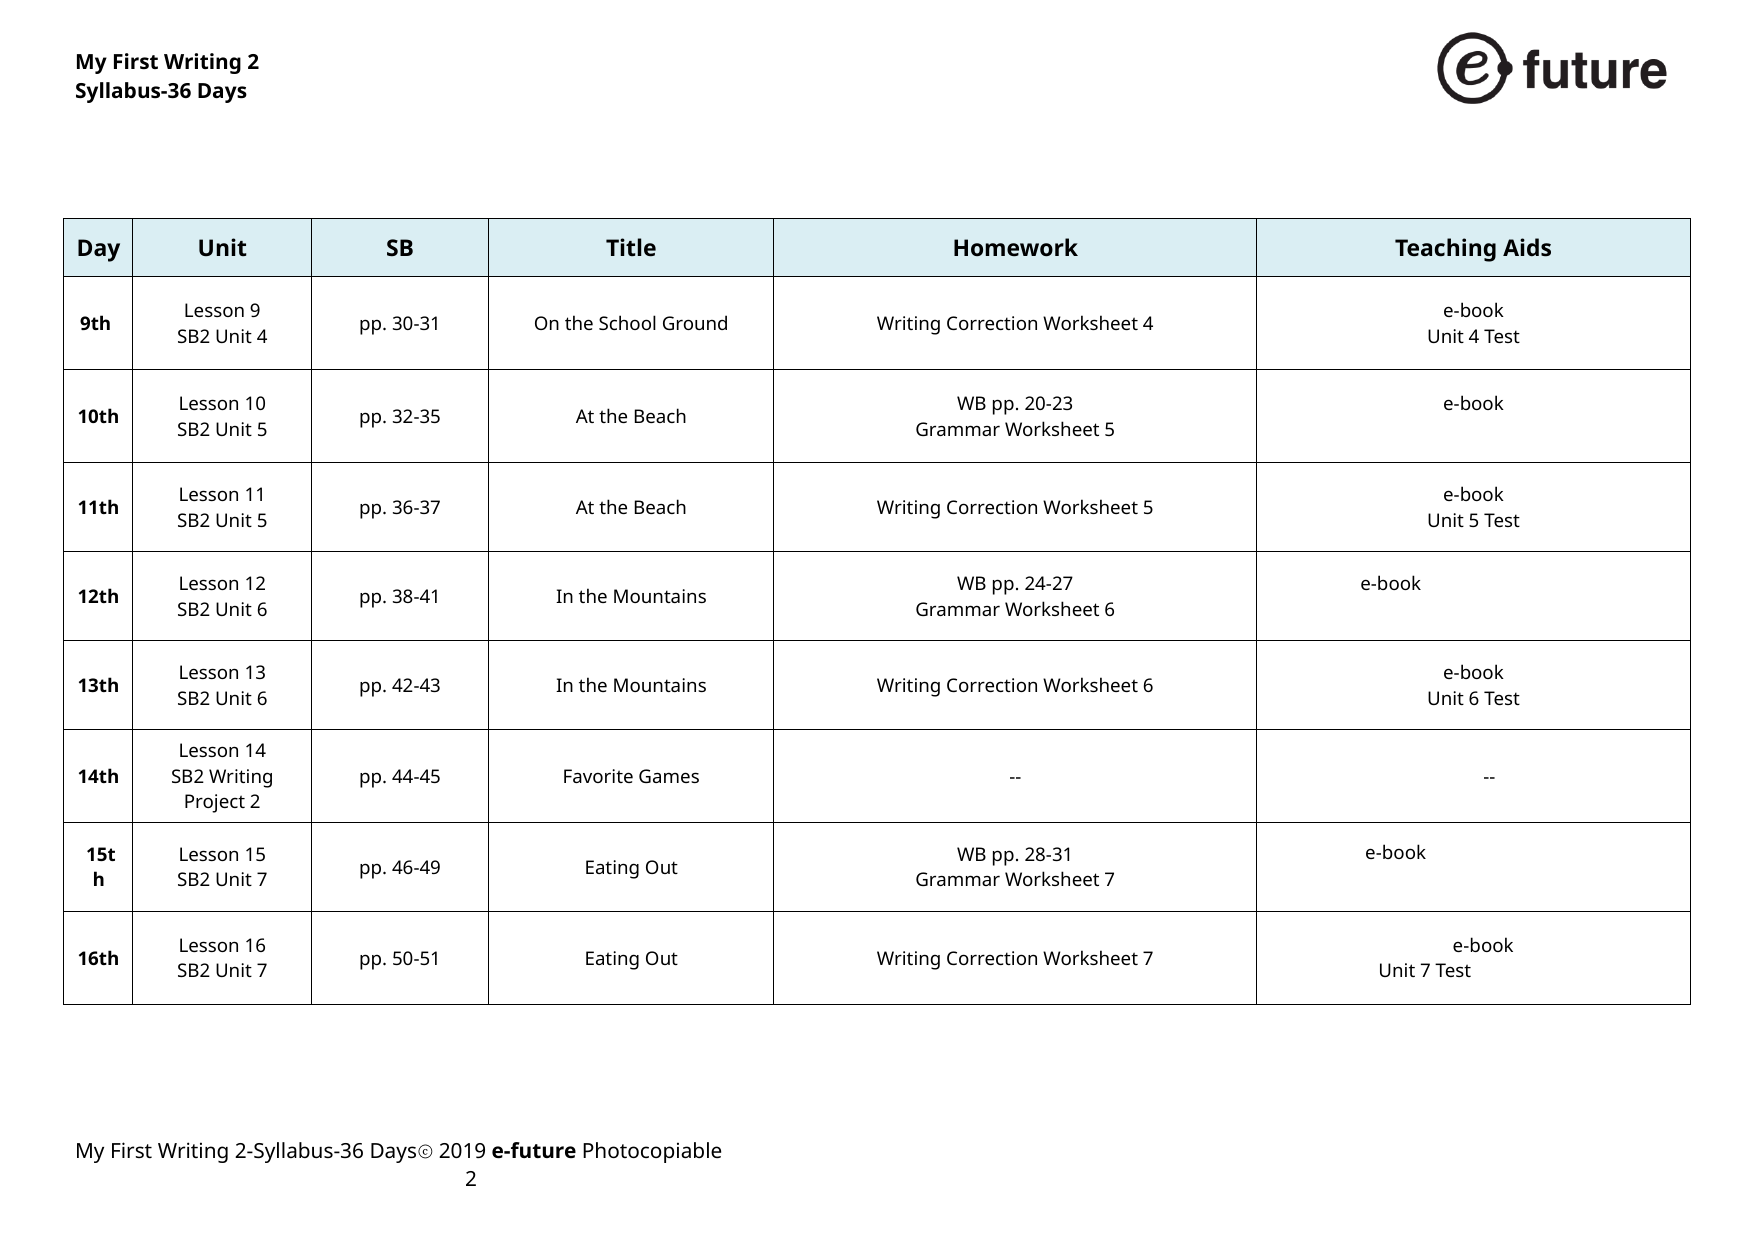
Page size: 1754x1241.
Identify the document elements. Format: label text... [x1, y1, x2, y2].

table_cell At the Beach [489, 370, 773, 462]
table_header Homework [774, 219, 1256, 276]
table_cell 14th [64, 730, 132, 822]
table_cell Eating Out [489, 823, 773, 911]
table_header Title [489, 219, 773, 276]
table_header Day [64, 219, 132, 276]
table_cell At the Beach [489, 463, 773, 551]
table_cell Lesson 10 SB2 Unit 5 [133, 370, 311, 462]
table_cell In the Mountains [489, 641, 773, 729]
table_cell pp. 46-49 [312, 823, 488, 911]
table_cell Lesson 12 SB2 Unit 6 [133, 552, 311, 640]
table_cell e-book [1257, 552, 1690, 640]
table_cell In the Mountains [489, 552, 773, 640]
table_cell WB pp. 20-23 Grammar Worksheet 5 [774, 370, 1256, 462]
table_cell Writing Correction Worksheet 7 [774, 912, 1256, 1004]
table_cell Eating Out [489, 912, 773, 1004]
table_cell Writing Correction Worksheet 5 [774, 463, 1256, 551]
table_cell e-book Unit 5 Test [1257, 463, 1690, 551]
table_cell Lesson 13 SB2 Unit 6 [133, 641, 311, 729]
table_cell Lesson 11 SB2 Unit 5 [133, 463, 311, 551]
table_cell pp. 38-41 [312, 552, 488, 640]
table_cell 13th [64, 641, 132, 729]
table_cell pp. 42-43 [312, 641, 488, 729]
table_cell e-book Unit 4 Test [1257, 277, 1690, 369]
table_cell -- [1257, 730, 1690, 822]
table_cell 11th [64, 463, 132, 551]
table_cell e-book Unit 7 Test [1257, 912, 1690, 1004]
table_cell Lesson 15 SB2 Unit 7 [133, 823, 311, 911]
picture [1428, 23, 1676, 113]
table_cell WB pp. 28-31 Grammar Worksheet 7 [774, 823, 1256, 911]
table_cell Writing Correction Worksheet 4 [774, 277, 1256, 369]
table_cell pp. 32-35 [312, 370, 488, 462]
table_cell pp. 36-37 [312, 463, 488, 551]
table_cell e-book [1257, 823, 1690, 911]
table_cell WB pp. 24-27 Grammar Worksheet 6 [774, 552, 1256, 640]
table_cell 15th [64, 823, 132, 911]
table_cell Favorite Games [489, 730, 773, 822]
table_cell -- [774, 730, 1256, 822]
table_cell pp. 30-31 [312, 277, 488, 369]
table_header SB [312, 219, 488, 276]
table_cell Writing Correction Worksheet 6 [774, 641, 1256, 729]
table_header Unit [133, 219, 311, 276]
table_cell 10th [64, 370, 132, 462]
table_cell Lesson 16 SB2 Unit 7 [133, 912, 311, 1004]
table_cell e-book [1257, 370, 1690, 462]
table_header Teaching Aids [1257, 219, 1690, 276]
table_cell pp. 44-45 [312, 730, 488, 822]
table_cell 12th [64, 552, 132, 640]
table_cell Lesson 9 SB2 Unit 4 [133, 277, 311, 369]
table_cell 16th [64, 912, 132, 1004]
table_cell 9th [64, 277, 132, 369]
table_cell pp. 50-51 [312, 912, 488, 1004]
table_cell On the School Ground [489, 277, 773, 369]
table_cell Lesson 14 SB2 Writing Project 2 [133, 730, 311, 822]
table_cell e-book Unit 6 Test [1257, 641, 1690, 729]
